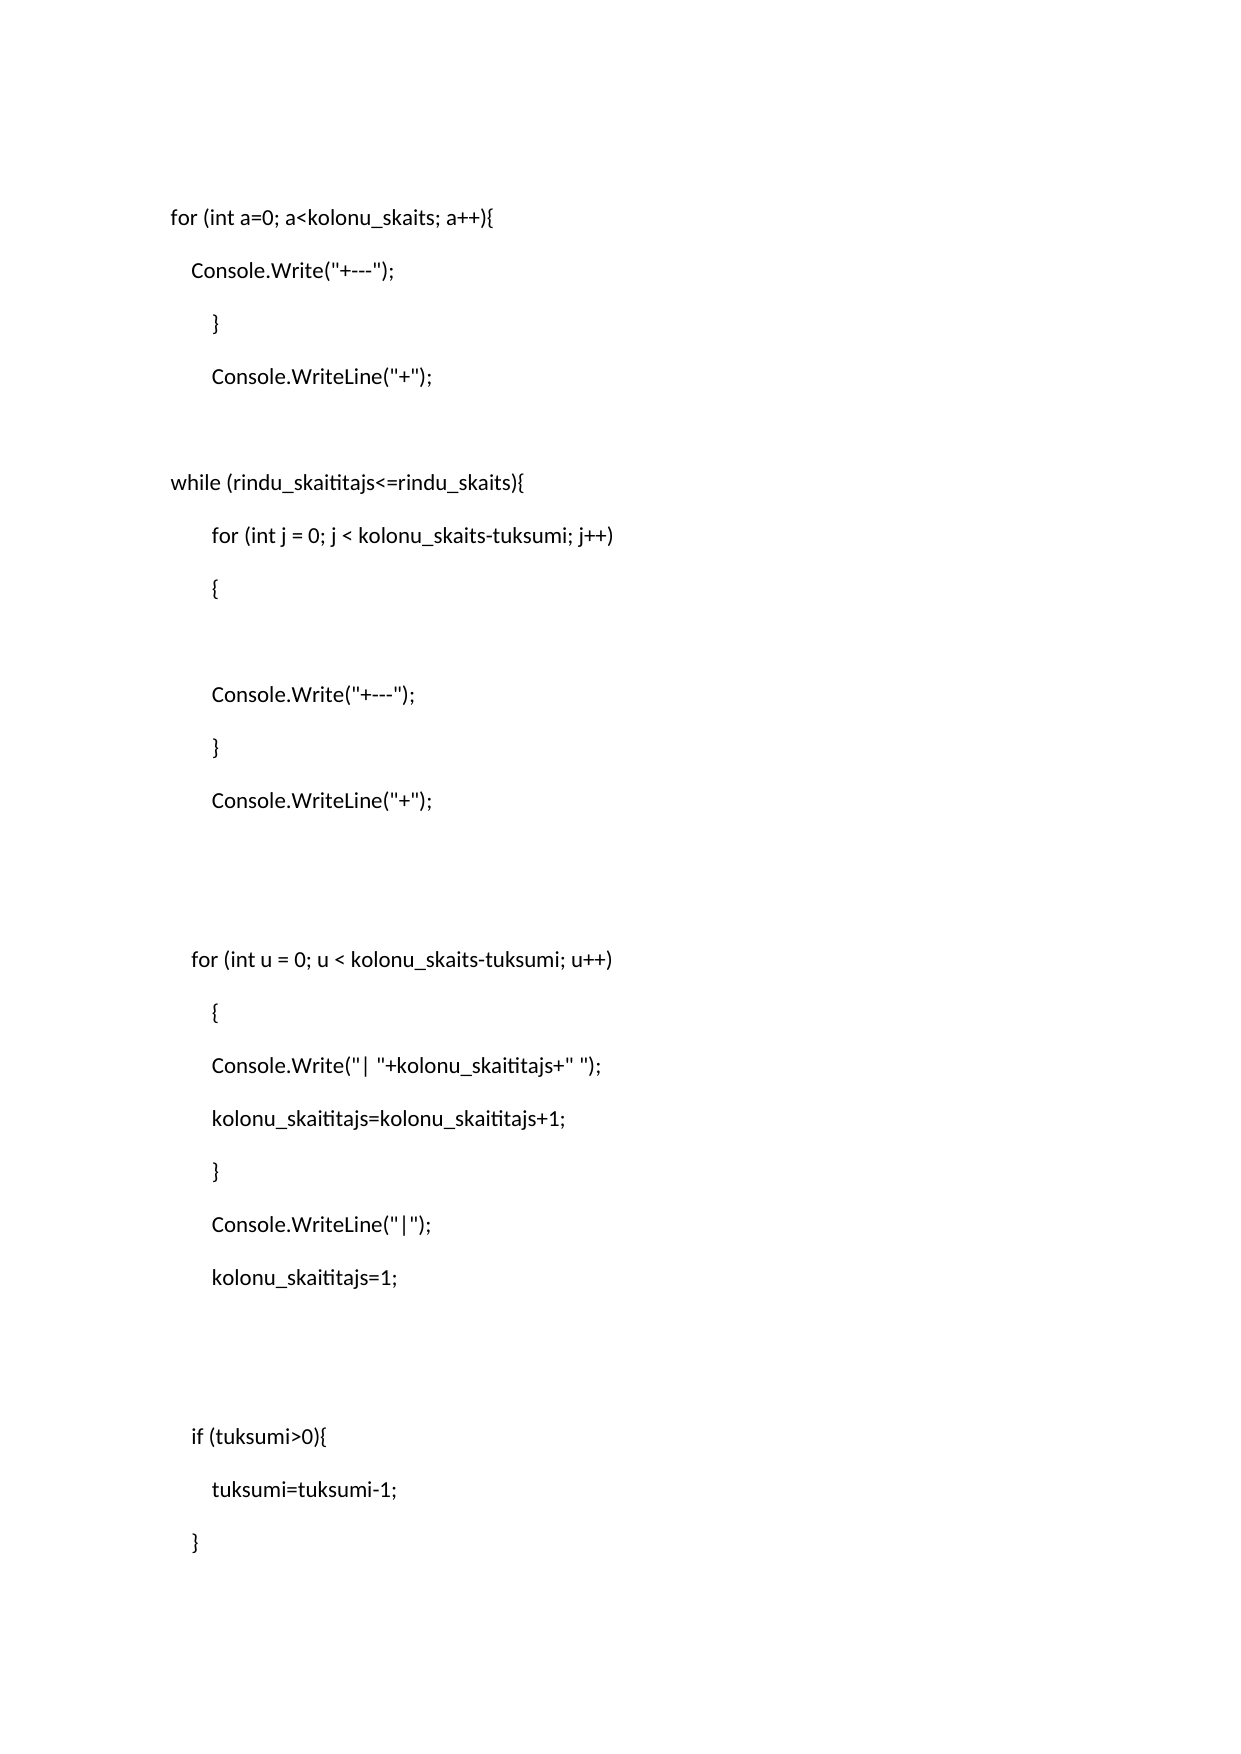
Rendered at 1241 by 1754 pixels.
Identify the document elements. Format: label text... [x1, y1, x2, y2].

text kolonu_skaititajs=kolonu_skaititajs+1; [150, 1104, 1090, 1132]
text if (tuksumi>0){ [150, 1422, 1090, 1451]
text { [150, 998, 1090, 1026]
text Console.WriteLine("+"); [150, 362, 1090, 390]
text Console.Write("| "+kolonu_skaititajs+" "); [150, 1051, 1090, 1079]
text while (rindu_skaititajs<=rindu_skaits){ [150, 468, 1090, 496]
text } [150, 733, 1090, 761]
text Console.WriteLine("|"); [150, 1210, 1090, 1238]
text Console.WriteLine("+"); [150, 786, 1090, 814]
text } [150, 1157, 1090, 1185]
text } [150, 1528, 1090, 1557]
text kolonu_skaititajs=1; [150, 1263, 1090, 1291]
text Console.Write("+---"); [150, 680, 1090, 708]
text for (int a=0; a<kolonu_skaits; a++){ [150, 203, 1090, 231]
text } [150, 309, 1090, 337]
text Console.Write("+---"); [150, 256, 1090, 284]
text { [150, 574, 1090, 602]
text for (int u = 0; u < kolonu_skaits-tuksumi; u++) [150, 945, 1090, 973]
text tuksumi=tuksumi-1; [150, 1476, 1090, 1503]
text for (int j = 0; j < kolonu_skaits-tuksumi; j++) [150, 521, 1090, 549]
